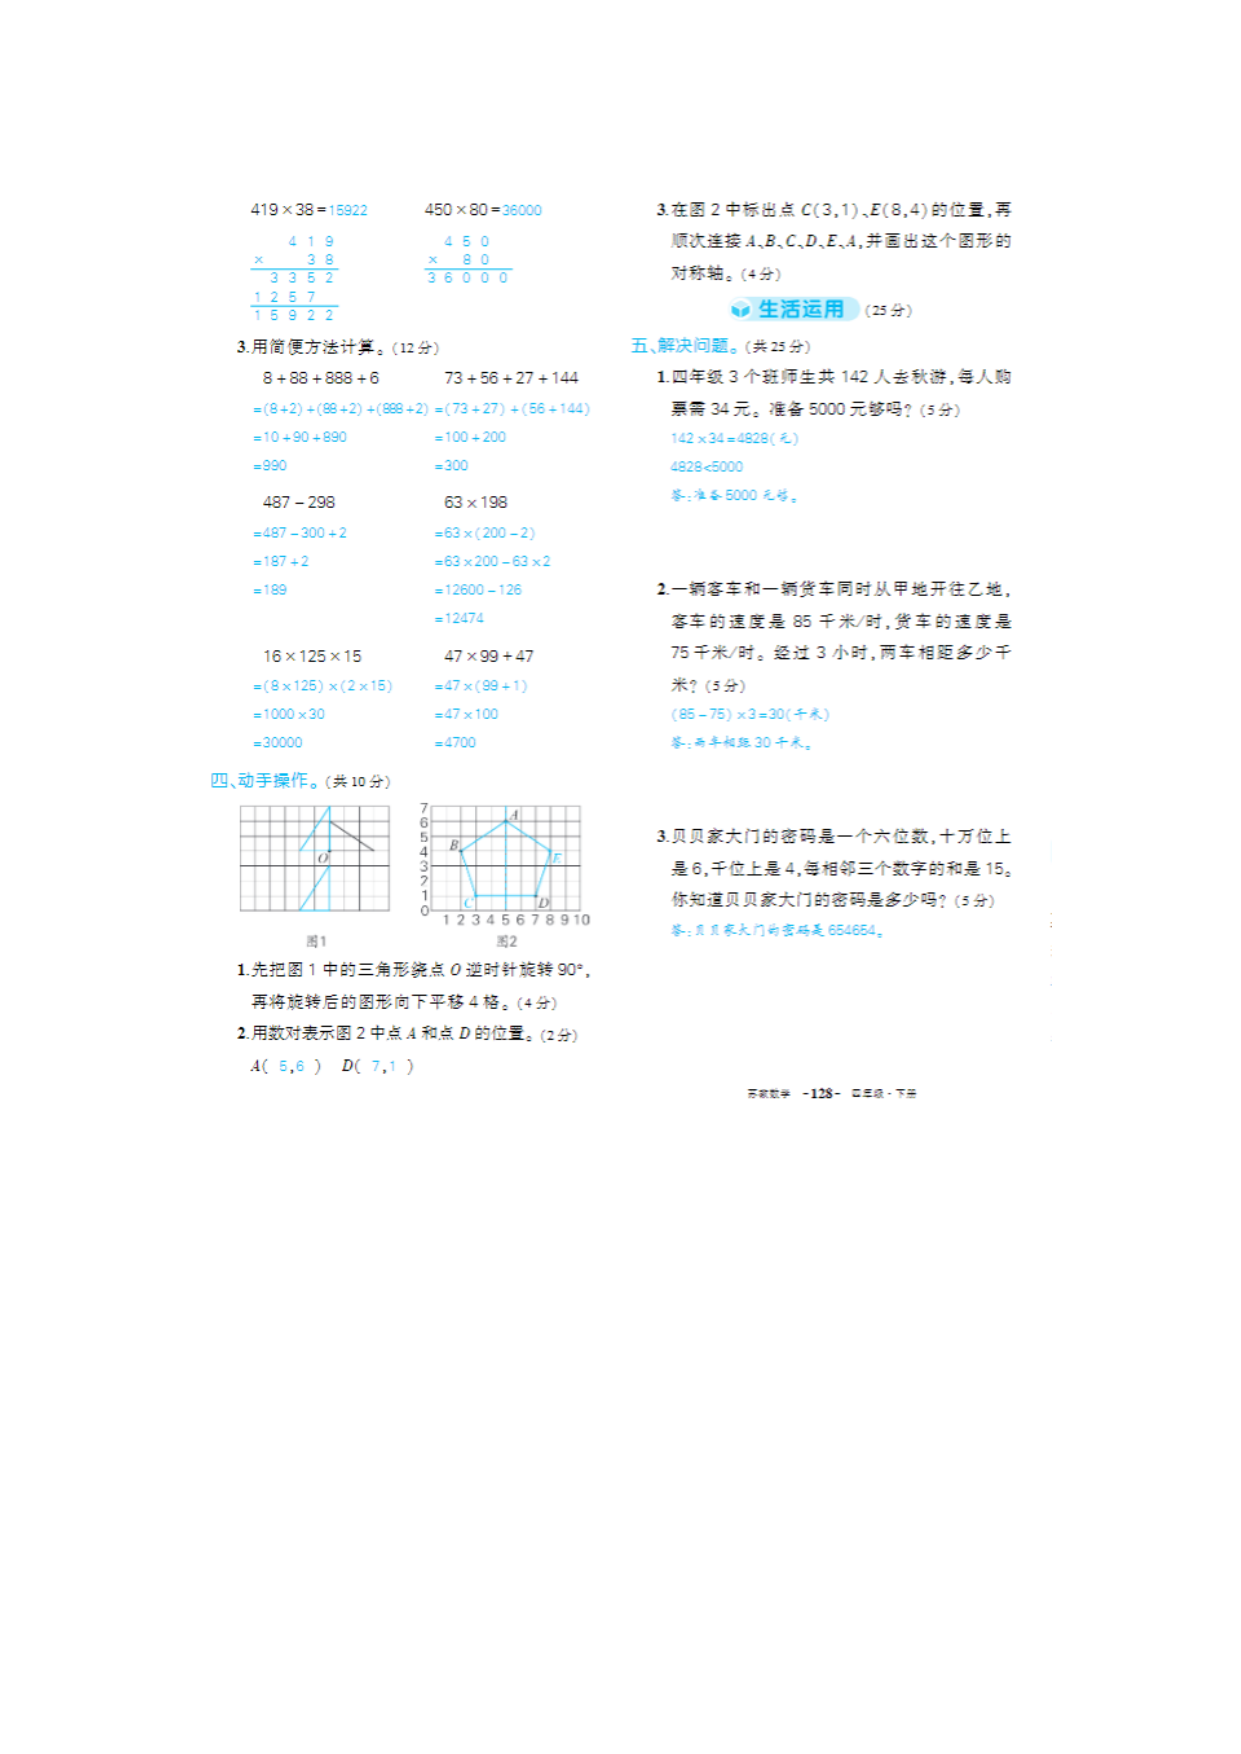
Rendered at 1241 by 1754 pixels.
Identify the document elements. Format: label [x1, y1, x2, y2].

picture [187, 162, 1052, 1110]
